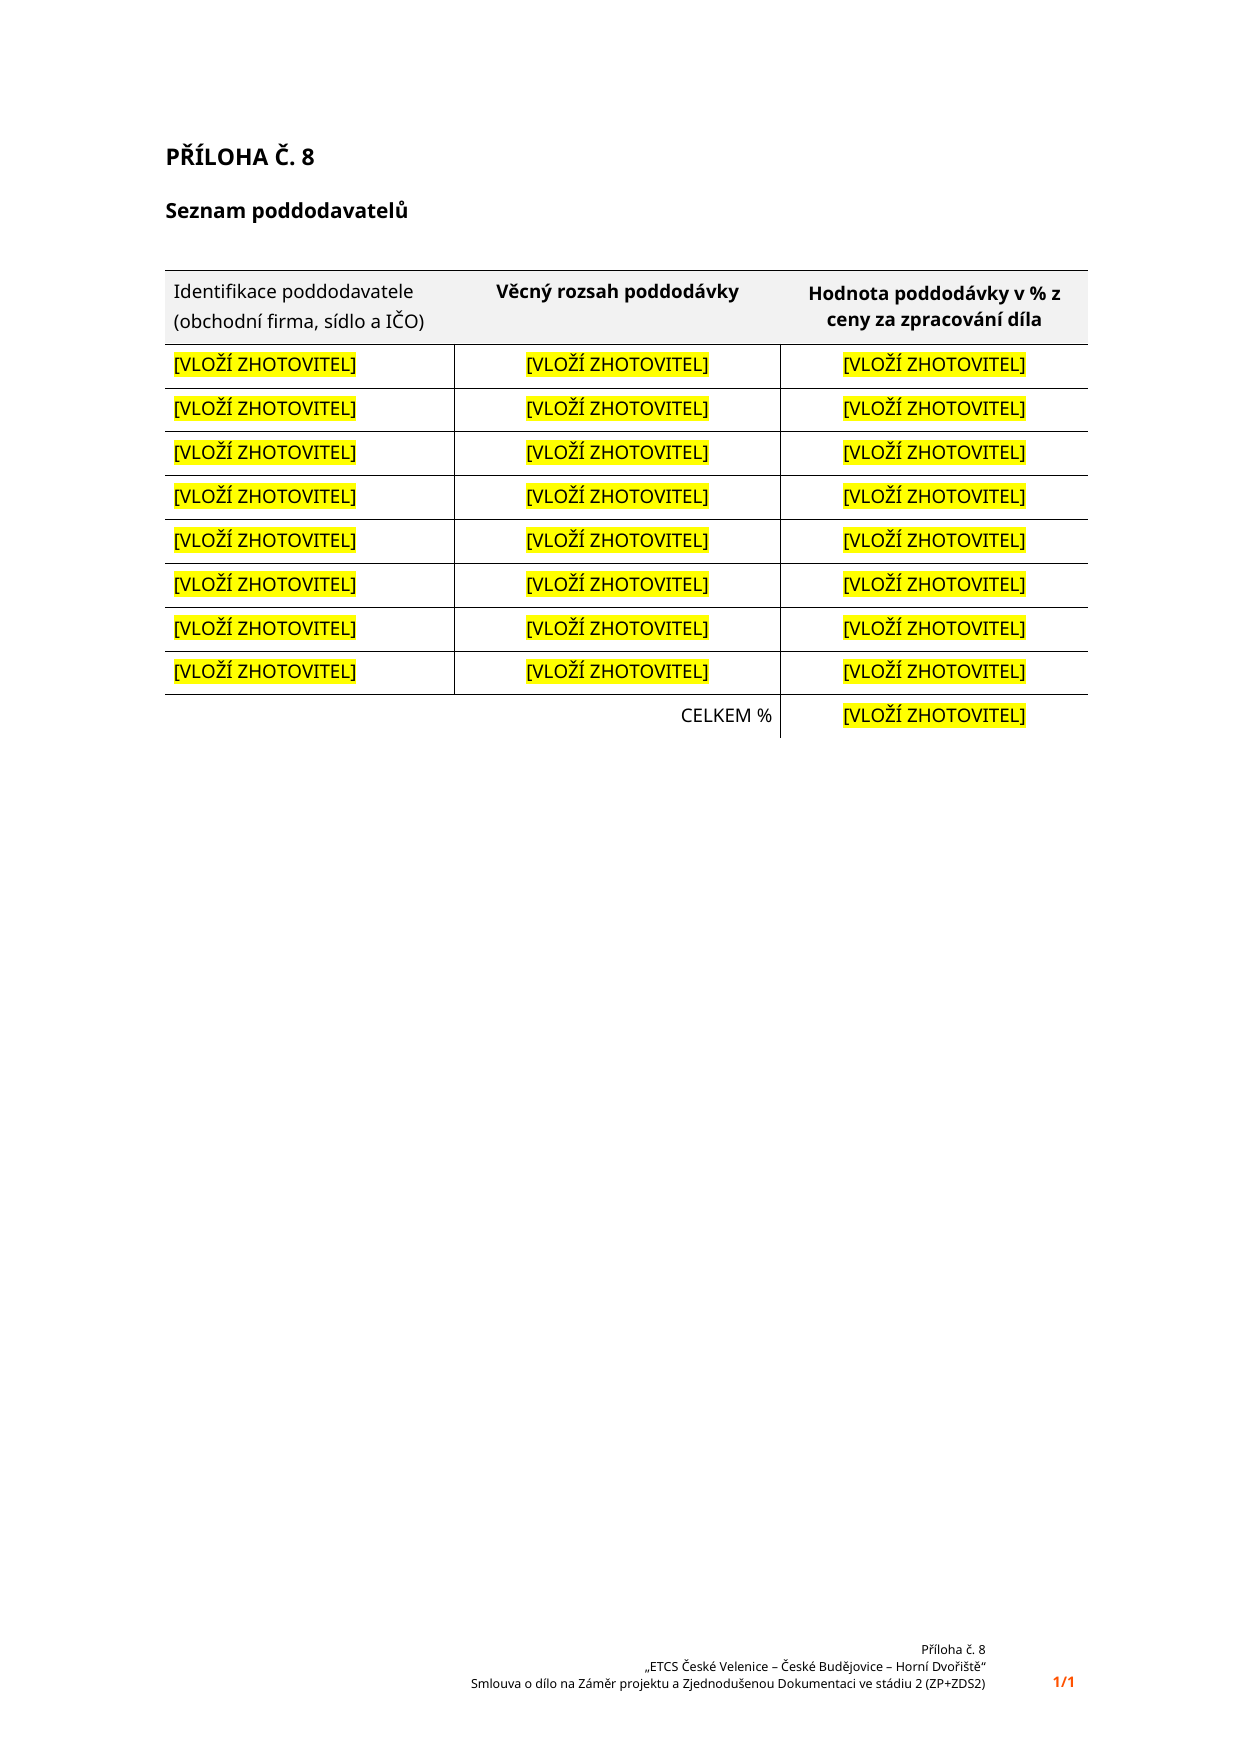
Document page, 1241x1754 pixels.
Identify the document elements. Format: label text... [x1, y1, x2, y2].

text Seznam poddodavatelů [165, 197, 1075, 225]
table_cell [VLOŽÍ ZHOTOVITEL] [455, 608, 780, 651]
text Příloha č. 8 [165, 141, 1075, 173]
table_cell [VLOŽÍ ZHOTOVITEL] [455, 652, 780, 694]
table_cell [VLOŽÍ ZHOTOVITEL] [165, 389, 454, 431]
table_cell [VLOŽÍ ZHOTOVITEL] [165, 432, 454, 475]
table_cell [VLOŽÍ ZHOTOVITEL] [781, 389, 1088, 431]
table_cell [VLOŽÍ ZHOTOVITEL] [781, 608, 1088, 651]
table_header Hodnota poddodávky v % z ceny za zpracování díla [780, 271, 1088, 343]
table_cell [VLOŽÍ ZHOTOVITEL] [455, 564, 780, 607]
table_cell [VLOŽÍ ZHOTOVITEL] [781, 476, 1088, 519]
table_header Identifikace poddodavatele (obchodní firma, sídlo a IČO) [165, 271, 454, 343]
table_cell [VLOŽÍ ZHOTOVITEL] [165, 520, 454, 563]
table_cell [VLOŽÍ ZHOTOVITEL] [165, 345, 454, 387]
table_cell [VLOŽÍ ZHOTOVITEL] [165, 476, 454, 519]
table_cell [VLOŽÍ ZHOTOVITEL] [781, 695, 1088, 738]
table_cell [VLOŽÍ ZHOTOVITEL] [781, 432, 1088, 475]
table_cell CELKEM % [165, 695, 780, 738]
table_cell [VLOŽÍ ZHOTOVITEL] [455, 476, 780, 519]
table_cell [VLOŽÍ ZHOTOVITEL] [455, 432, 780, 475]
table_cell [VLOŽÍ ZHOTOVITEL] [781, 345, 1088, 387]
table_cell [VLOŽÍ ZHOTOVITEL] [455, 389, 780, 431]
table_cell [VLOŽÍ ZHOTOVITEL] [781, 520, 1088, 563]
table_cell [VLOŽÍ ZHOTOVITEL] [165, 608, 454, 651]
table_header Věcný rozsah poddodávky [454, 271, 780, 343]
table_cell [VLOŽÍ ZHOTOVITEL] [781, 564, 1088, 607]
table_cell [VLOŽÍ ZHOTOVITEL] [781, 652, 1088, 694]
table_cell [VLOŽÍ ZHOTOVITEL] [455, 345, 780, 387]
table_cell [VLOŽÍ ZHOTOVITEL] [165, 652, 454, 694]
table_cell [VLOŽÍ ZHOTOVITEL] [165, 564, 454, 607]
table_cell [VLOŽÍ ZHOTOVITEL] [455, 520, 780, 563]
